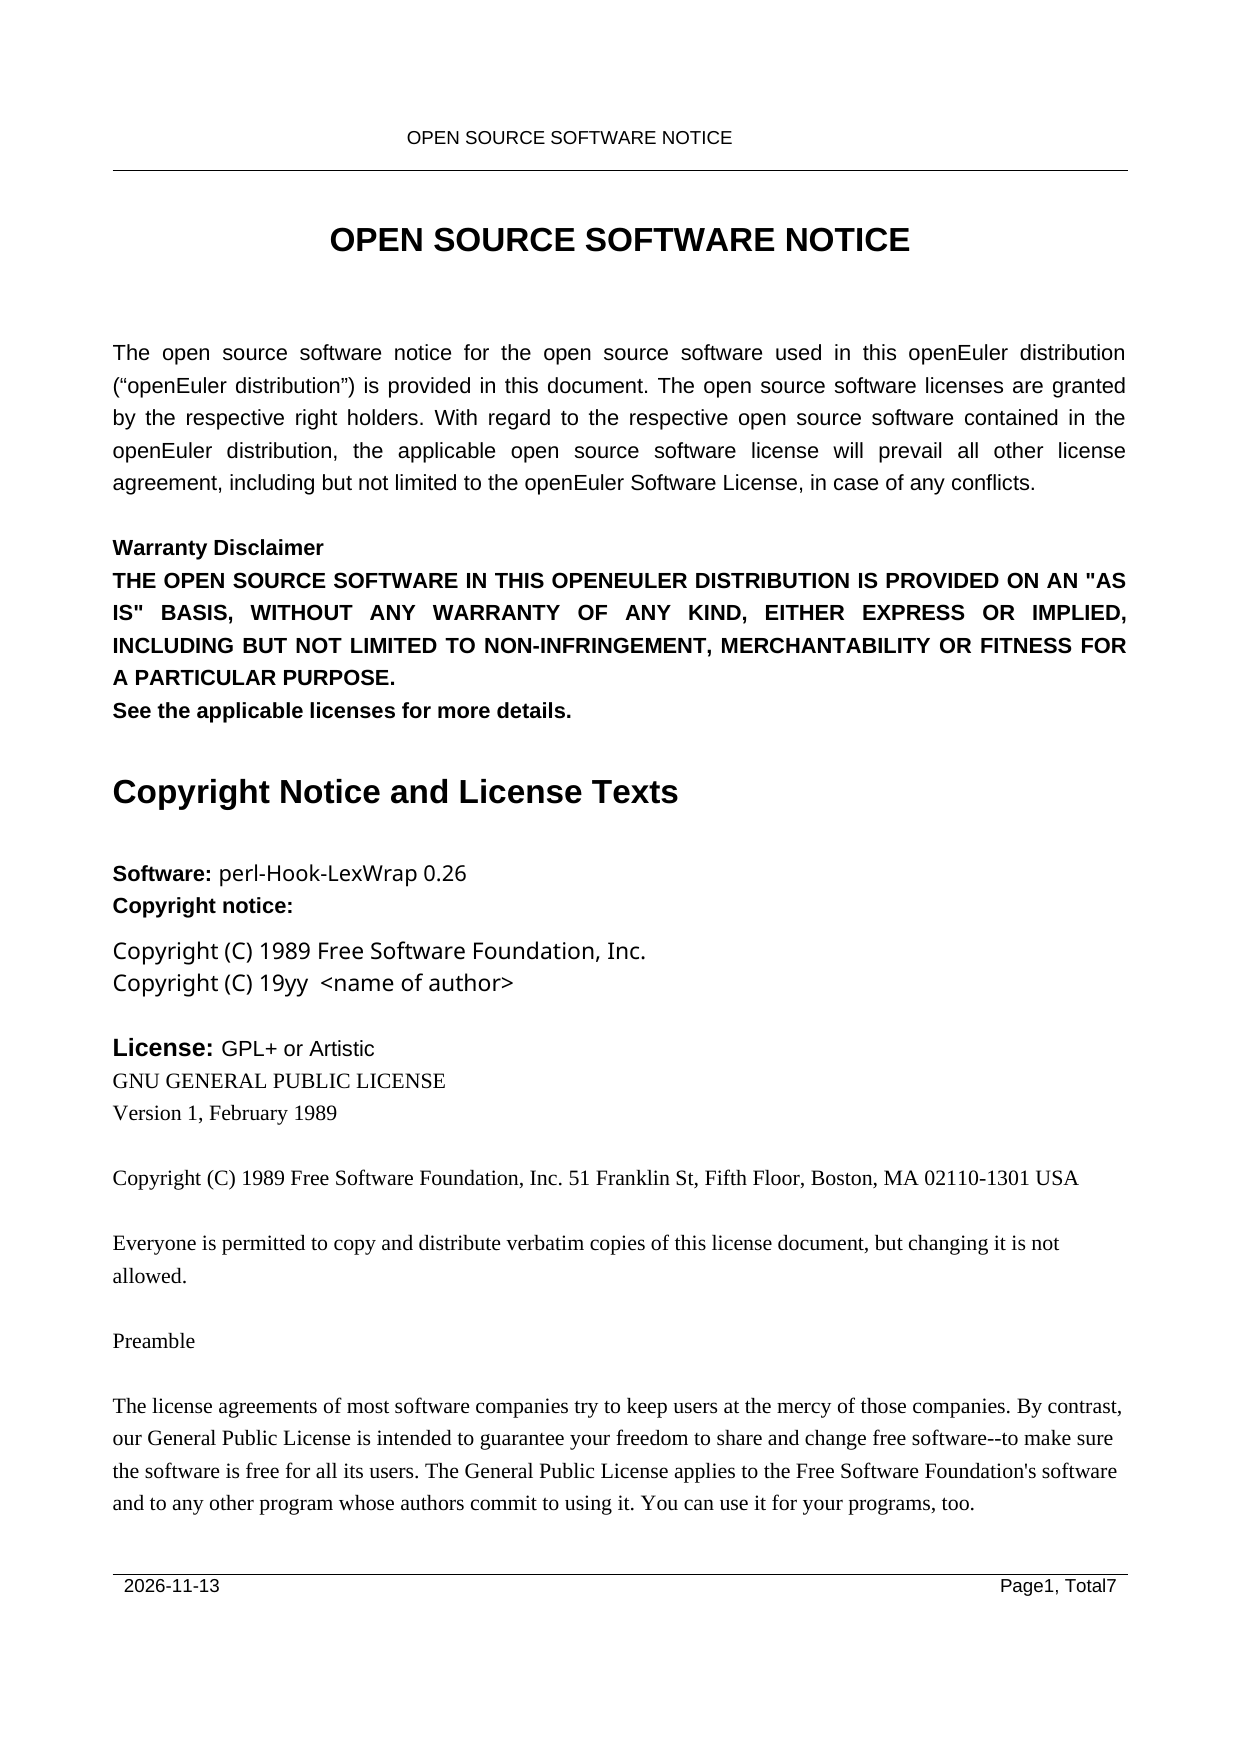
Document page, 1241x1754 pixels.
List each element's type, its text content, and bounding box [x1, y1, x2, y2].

text THE OPEN SOURCE SOFTWARE IN THIS OPENEULER DISTRIBUTION IS PROVIDED ON AN "AS IS" BASIS, WITHOUT ANY WARRANTY OF ANY KIND, EITHER EXPRESS OR IMPLIED, INCLUDING BUT NOT LIMITED TO NON-INFRINGEMENT, MERCHANTABILITY OR FITNESS FOR A PARTICULAR PURPOSE. See the applicable licenses for more details. [112, 564, 1128, 726]
text License: GPL+ or Artistic [112, 1031, 1128, 1064]
text OPEN SOURCE SOFTWARE NOTICE [112, 206, 1128, 271]
text Copyright Notice and License Texts [112, 759, 1128, 824]
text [112, 1064, 1128, 1519]
title Software: perl-Hook-LexWrap 0.26 [112, 856, 1128, 889]
text Copyright (C) 1989 Free Software Foundation, Inc. Copyright (C) 19yy <name of author> [112, 934, 1128, 1031]
text Warranty Disclaimer [112, 531, 1128, 564]
text Copyright notice: [112, 889, 1128, 921]
text The open source software notice for the open source software used in this openEuler distribution (“openEuler distribution”) is provided in this document. The open source software licenses are granted by the respective right holders. With regard to the respective open source software contained in the openEuler distribution, the applicable open source software license will prevail all other license agreement, including but not limited to the openEuler Software License, in case of any conflicts. [112, 336, 1128, 499]
